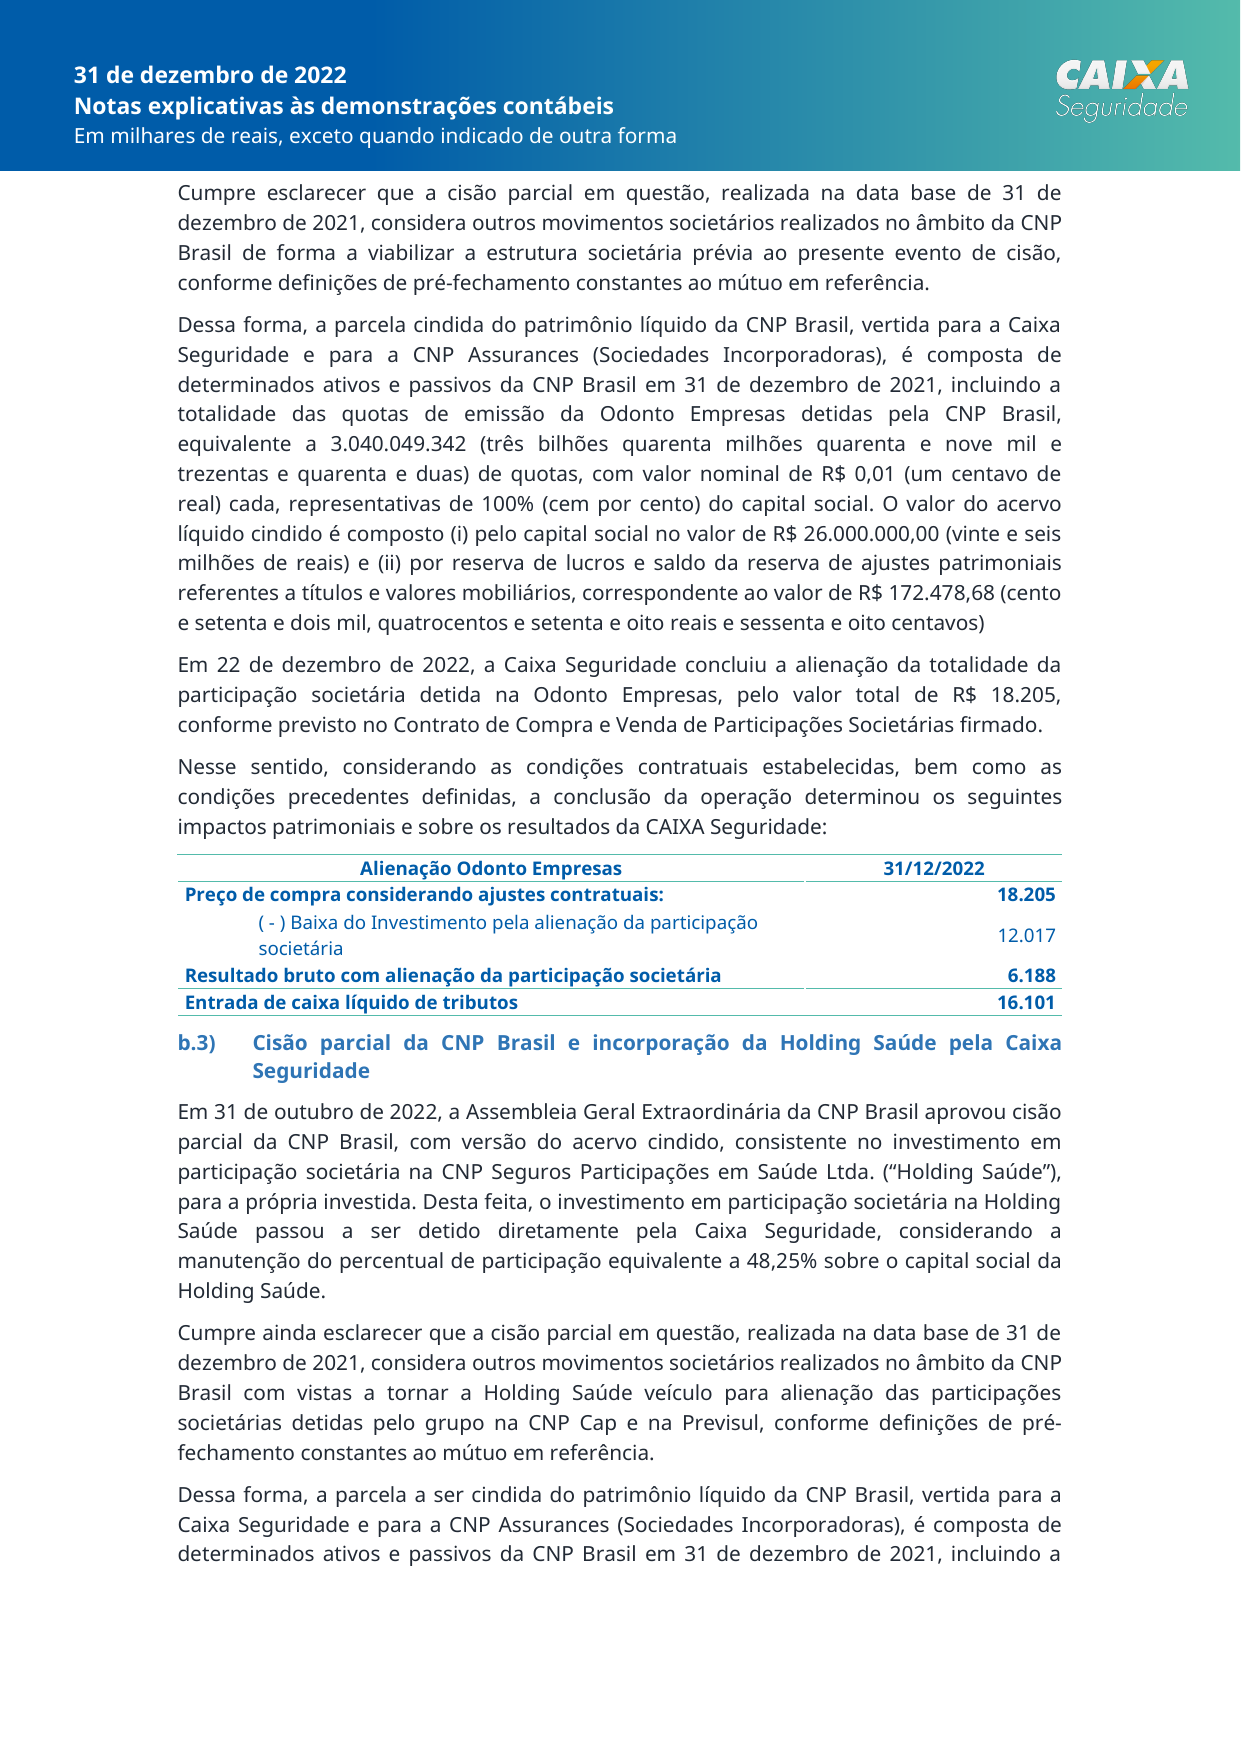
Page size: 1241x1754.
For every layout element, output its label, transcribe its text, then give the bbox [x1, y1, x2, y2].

table_cell 18.205 [806, 882, 1062, 907]
table_cell Entrada de caixa líquido de tributos [178, 989, 804, 1014]
list Em 22 de dezembro de 2022, a Caixa Seguridade concluiu a alienação da totalidade da participação societária detida na Odonto Empresas, pelo valor total de R$ 18.205, conforme previsto no Contrato de Compra e Venda de Participações Societárias firmado. [177, 650, 1063, 738]
list Cumpre ainda esclarecer que a cisão parcial em questão, realizada na data base de 31 de dezembro de 2021, considera outros movimentos societários realizados no âmbito da CNP Brasil com vistas a tornar a Holding Saúde veículo para alienação das participações societárias detidas pelo grupo na CNP Cap e na Previsul, conforme definições de pré-fechamento constantes ao mútuo em referência. [177, 1318, 1063, 1466]
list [177, 1480, 1063, 1568]
list Cumpre esclarecer que a cisão parcial em questão, realizada na data base de 31 de dezembro de 2021, considera outros movimentos societários realizados no âmbito da CNP Brasil de forma a viabilizar a estrutura societária prévia ao presente evento de cisão, conforme definições de pré-fechamento constantes ao mútuo em referência. [177, 178, 1063, 296]
picture [1054, 59, 1190, 124]
table_cell Resultado bruto com alienação da participação societária [178, 963, 804, 988]
table_cell 6.188 [806, 963, 1062, 988]
list Dessa forma, a parcela cindida do patrimônio líquido da CNP Brasil, vertida para a Caixa Seguridade e para a CNP Assurances (Sociedades Incorporadoras), é composta de determinados ativos e passivos da CNP Brasil em 31 de dezembro de 2021, incluindo a totalidade das quotas de emissão da Odonto Empresas detidas pela CNP Brasil, equivalente a 3.040.049.342 (três bilhões quarenta milhões quarenta e nove mil e trezentas e quarenta e duas) de quotas, com valor nominal de R$ 0,01 (um centavo de real) cada, representativas de 100% (cem por cento) do capital social. O valor do acervo líquido cindido é composto (i) pelo capital social no valor de R$ 26.000.000,00 (vinte e seis milhões de reais) e (ii) por reserva de lucros e saldo da reserva de ajustes patrimoniais referentes a títulos e valores mobiliários, correspondente ao valor de R$ 172.478,68 (cento e setenta e dois mil, quatrocentos e setenta e oito reais e sessenta e oito centavos) [177, 310, 1063, 636]
subtitle b.3) Cisão parcial da CNP Brasil e incorporação da Holding Saúde pela Caixa Seguridade [177, 1028, 1063, 1085]
table_cell ( - ) Baixa do Investimento pela alienação da participação societária [178, 909, 804, 960]
table_cell 16.101 [806, 989, 1062, 1014]
table_cell Preço de compra considerando ajustes contratuais: [178, 882, 804, 907]
list Nesse sentido, considerando as condições contratuais estabelecidas, bem como as condições precedentes definidas, a conclusão da operação determinou os seguintes impactos patrimoniais e sobre os resultados da CAIXA Seguridade: [177, 752, 1063, 840]
table_header Alienação Odonto Empresas [177, 855, 804, 881]
table_header 31/12/2022 [806, 855, 1062, 881]
table_cell 12.017 [806, 909, 1062, 960]
list Em 31 de outubro de 2022, a Assembleia Geral Extraordinária da CNP Brasil aprovou cisão parcial da CNP Brasil, com versão do acervo cindido, consistente no investimento em participação societária na CNP Seguros Participações em Saúde Ltda. (“Holding Saúde”), para a própria investida. Desta feita, o investimento em participação societária na Holding Saúde passou a ser detido diretamente pela Caixa Seguridade, considerando a manutenção do percentual de participação equivalente a 48,25% sobre o capital social da Holding Saúde. [177, 1097, 1063, 1304]
